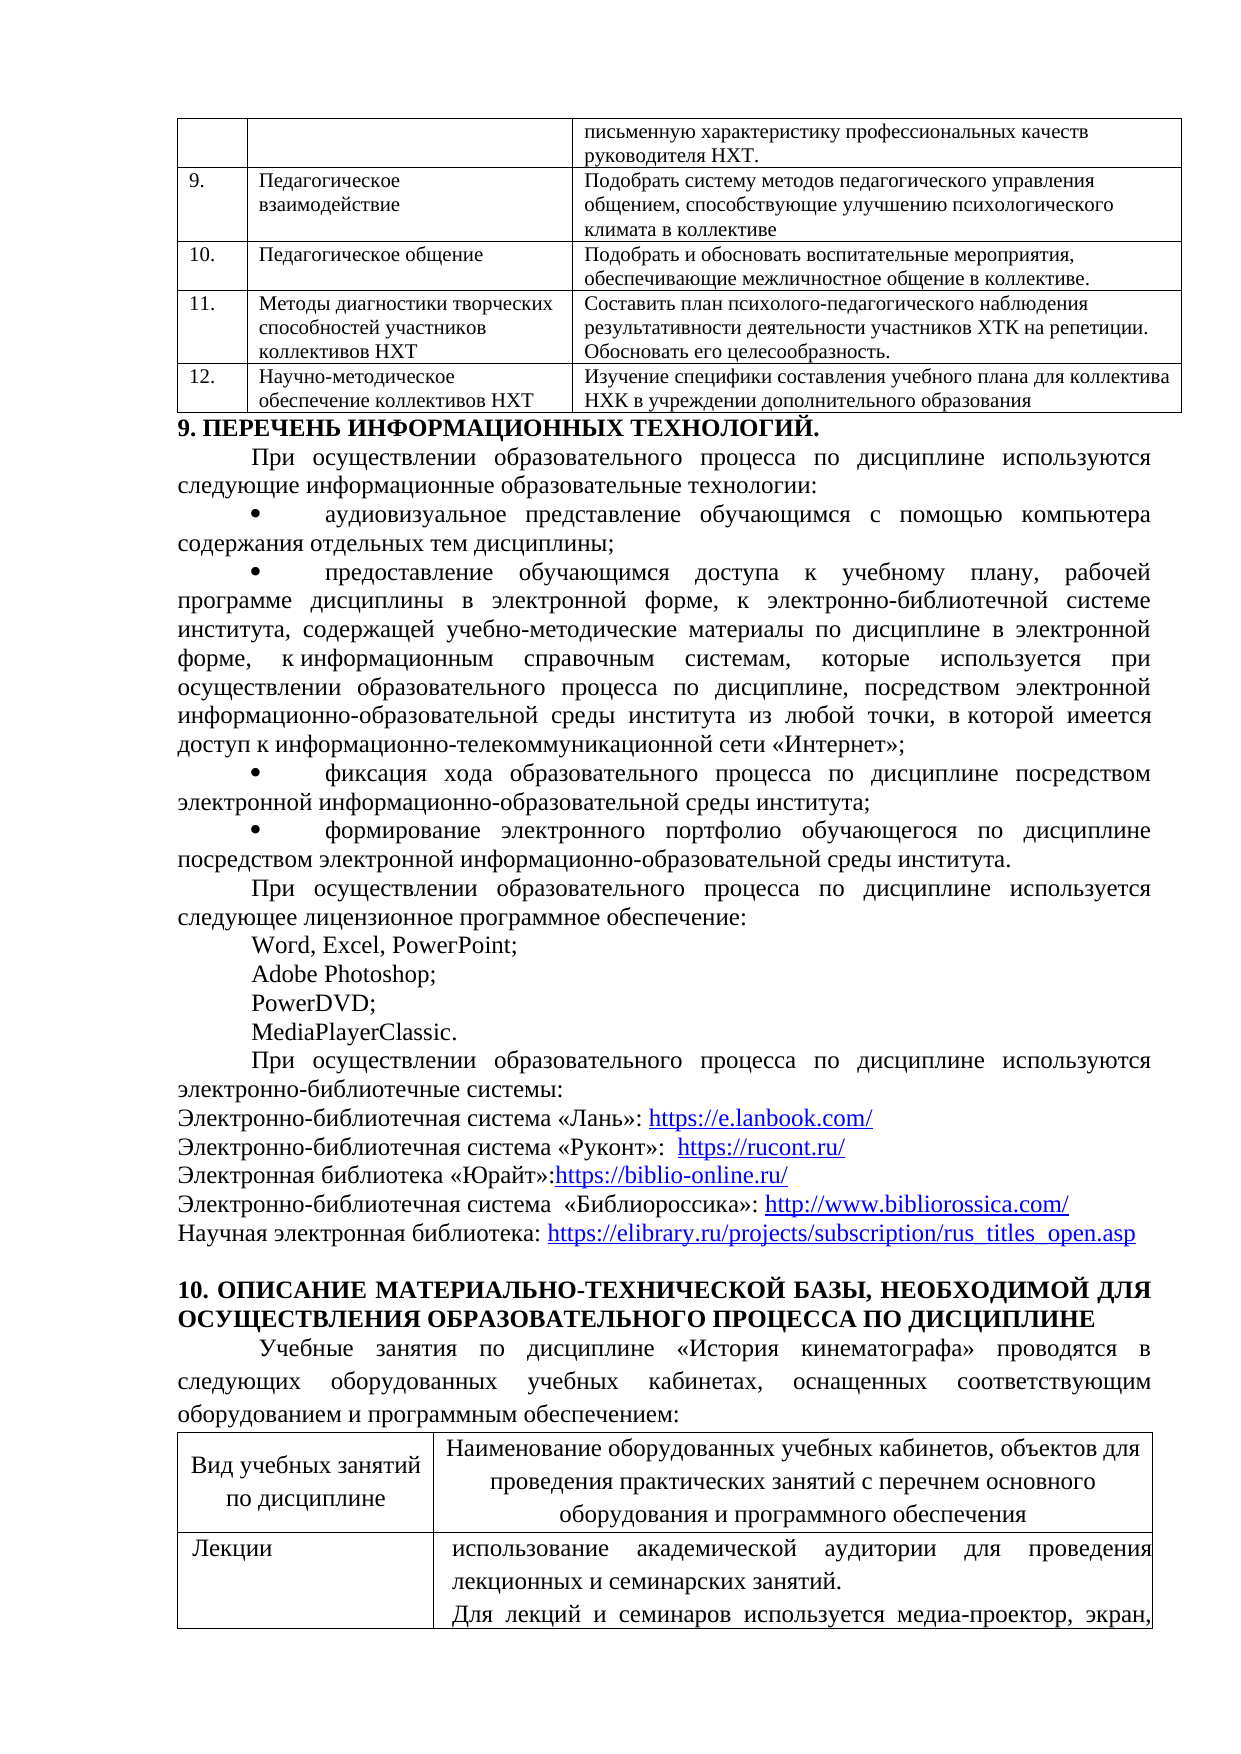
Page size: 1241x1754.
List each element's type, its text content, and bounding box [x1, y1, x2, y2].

text Электронная библиотека «Юрайт»:https://biblio-online.ru/ [177, 1161, 1152, 1189]
text 10. ОПИСАНИЕ МАТЕРИАЛЬНО-ТЕХНИЧЕСКОЙ БАЗЫ, НЕОБХОДИМОЙ ДЛЯ ОСУЩЕСТВЛЕНИЯ ОБРАЗОВАТЕЛЬНОГО ПРОЦЕССА ПО ДИСЦИПЛИНЕ [177, 1276, 1152, 1333]
text Adobe Photoshop; [177, 959, 1152, 988]
table_cell Педагогическое взаимодействие [248, 168, 572, 241]
table_header Наименование оборудованных учебных кабинетов, объектов для проведения практических занятий с перечнем основного оборудования и программного обеспечения [434, 1433, 1152, 1532]
list аудиовизуальное представление обучающимся с помощью компьютера содержания отдельных тем дисциплины; [177, 499, 1152, 557]
table_cell 9. [178, 168, 247, 241]
table_cell Методы диагностики творческих способностей участников коллективов НХТ [248, 291, 572, 363]
text При осуществлении образовательного процесса по дисциплине используется следующее лицензионное программное обеспечение: [177, 873, 1152, 931]
text PowerDVD; [177, 988, 1152, 1017]
text Электронно-библиотечная система «Библиороссика»: http://www.bibliorossica.com/ [177, 1189, 1152, 1218]
text Электронно-библиотечная система «Руконт»: https://rucont.ru/ [177, 1132, 1152, 1161]
table_cell Научно-методическое обеспечение коллективов НХТ [248, 364, 572, 412]
table_cell Педагогическое общение [248, 242, 572, 290]
text Учебные занятия по дисциплине «История кинематографа» проводятся в следующих оборудованных учебных кабинетах, оснащенных соответствующим оборудованием и программным обеспечением: [177, 1333, 1152, 1428]
table_cell Подобрать систему методов педагогического управления общением, способствующие улучшению психологического климата в коллективе [573, 168, 1181, 241]
text Wогd, Ехсеl, PowегРоint; [177, 931, 1152, 959]
text 9. ПЕРЕЧЕНЬ ИНФОРМАЦИОННЫХ ТЕХНОЛОГИЙ. [177, 413, 1152, 442]
text MediaPlayerClassic. [177, 1017, 1152, 1046]
list фиксация хода образовательного процесса по дисциплине посредством электронной информационно-образовательной среды института; [177, 758, 1152, 816]
table_cell 8. [178, 119, 247, 167]
table_cell 12. [178, 364, 247, 412]
table_cell 11. [178, 291, 247, 363]
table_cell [248, 119, 572, 167]
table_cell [573, 119, 1181, 167]
table_cell Составить план психолого-педагогического наблюдения результативности деятельности участников ХТК на репетиции. Обосновать его целесообразность. [573, 291, 1181, 363]
text Научная электронная библиотека: https://elibrary.ru/projects/subscription/rus_titles_open.asp [177, 1218, 1152, 1247]
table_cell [434, 1533, 1152, 1628]
list формирование электронного портфолио обучающегося по дисциплине посредством электронной информационно-образовательной среды института. [177, 816, 1152, 873]
text При осуществлении образовательного процесса по дисциплине используются электронно-библиотечные системы: [177, 1046, 1152, 1103]
table_header Вид учебных занятий по дисциплине [178, 1433, 433, 1532]
table_cell Лекции [178, 1533, 433, 1628]
text При осуществлении образовательного процесса по дисциплине используются следующие информационные образовательные технологии: [177, 442, 1152, 499]
table_cell Изучение специфики составления учебного плана для коллектива НХК в учреждении дополнительного образования [573, 364, 1181, 412]
text Электронно-библиотечная система «Лань»: https://e.lanbook.com/ [177, 1103, 1152, 1132]
list предоставление обучающимся доступа к учебному плану, рабочей программе дисциплины в электронной форме, к электронно-библиотечной системе института, содержащей учебно-методические материалы по дисциплине в электронной форме, к информационным справочным системам, которые используется при осуществлении образовательного процесса по дисциплине, посредством электронной информационно-образовательной среды института из любой точки, в которой имеется доступ к информационно-телекоммуникационной сети «Интернет»; [177, 557, 1152, 758]
table_cell Подобрать и обосновать воспитательные мероприятия, обеспечивающие межличностное общение в коллективе. [573, 242, 1181, 290]
table_cell 10. [178, 242, 247, 290]
